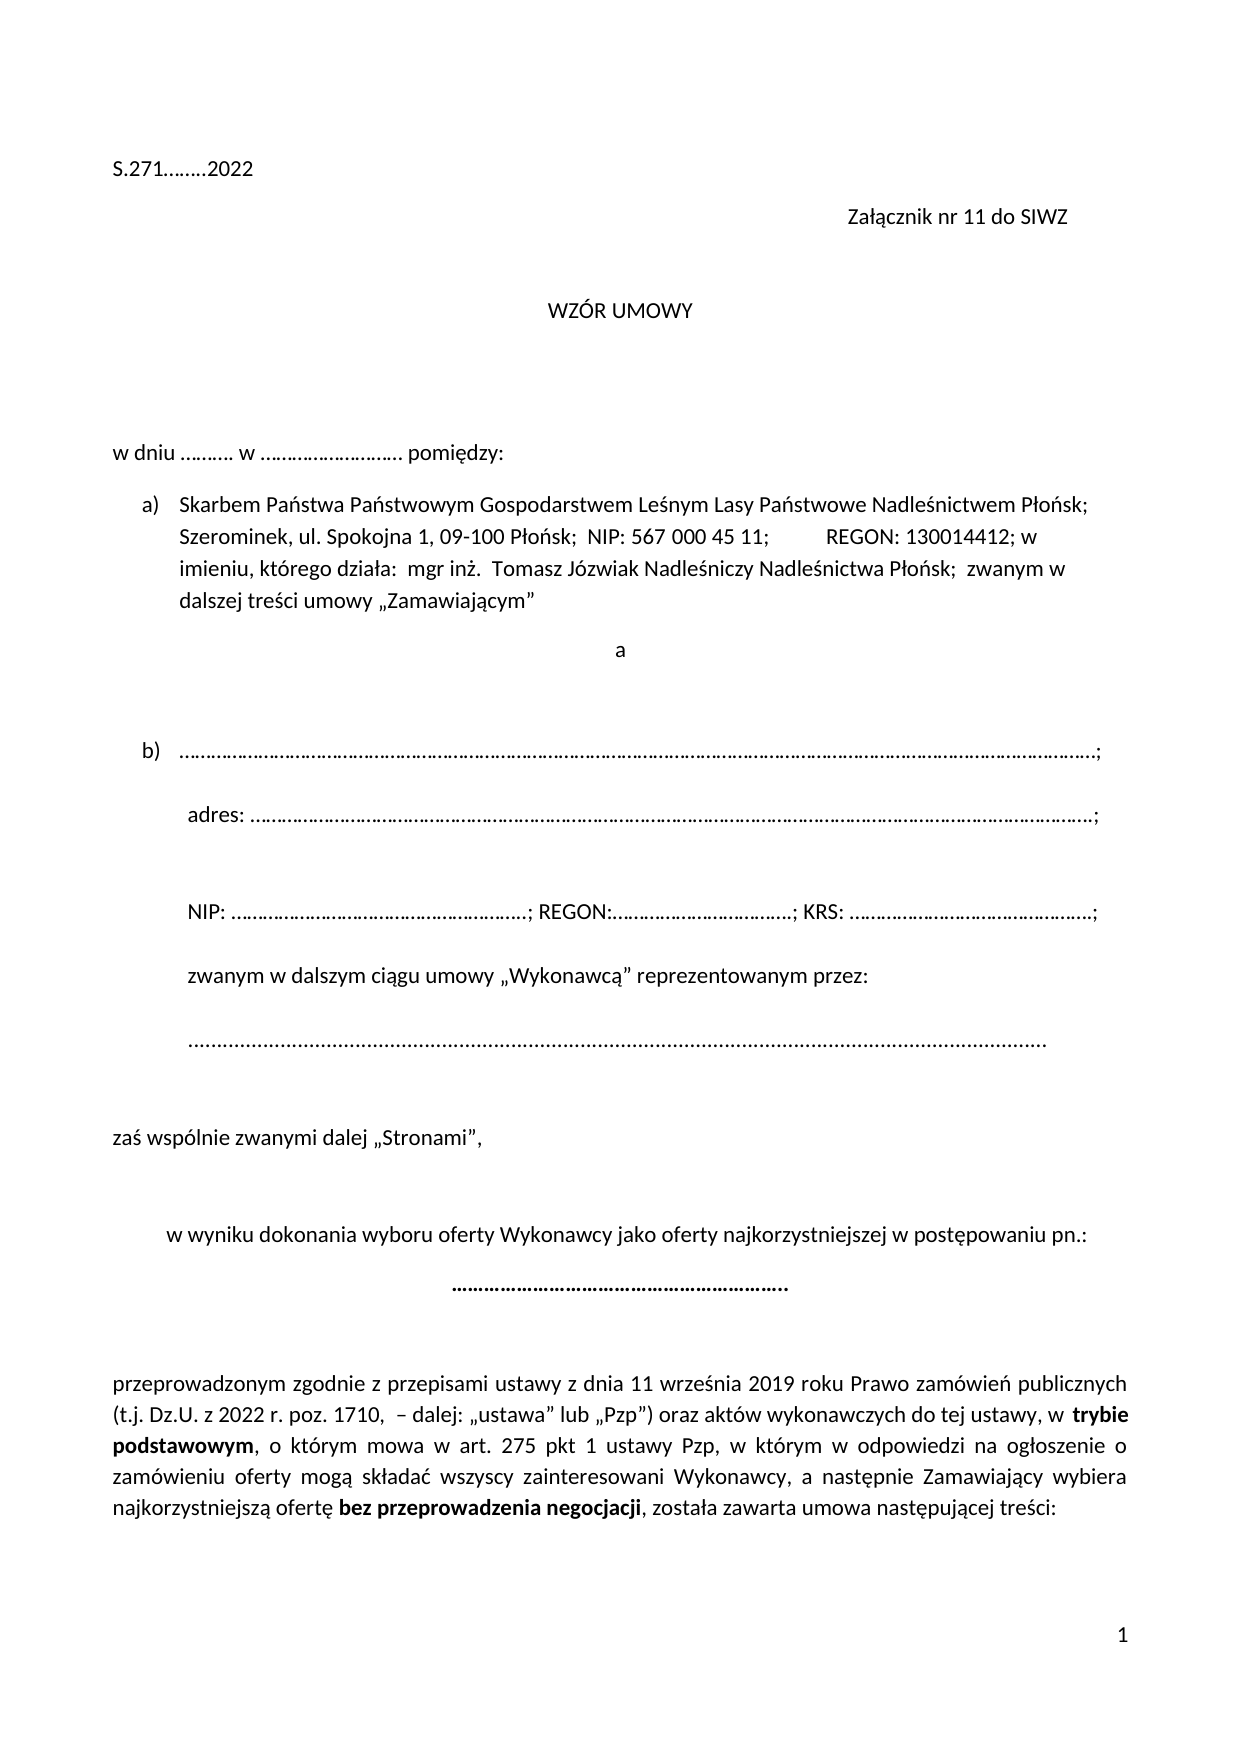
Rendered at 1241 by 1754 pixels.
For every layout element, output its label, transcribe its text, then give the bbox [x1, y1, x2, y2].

text S.271……..2022 [112, 154, 1128, 182]
text a [133, 635, 1107, 663]
text zwanym w dalszym ciągu umowy „Wykonawcą” reprezentowanym przez: [187, 961, 1128, 989]
text przeprowadzonym zgodnie z przepisami ustawy z dnia 11 września 2019 roku Prawo zamówień publicznych (t.j. Dz.U. z 2022 r. poz. 1710, – dalej: „ustawa” lub „Pzp”) oraz aktów wykonawczych do tej ustawy, w trybie podstawowym, o którym mowa w art. 275 pkt 1 ustawy Pzp, w którym w odpowiedzi na ogłoszenie o zamówieniu oferty mogą składać wszyscy zainteresowani Wykonawcy, a następnie Zamawiający wybiera najkorzystniejszą ofertę bez przeprowadzenia negocjacji, została zawarta umowa następującej treści: [112, 1369, 1128, 1521]
text WZÓR UMOWY [133, 296, 1107, 324]
text adres: …………………………………………………………………………………………………………………………………………….; [187, 800, 1128, 828]
text Załącznik nr 11 do SIWZ [112, 202, 1128, 231]
text w wyniku dokonania wyboru oferty Wykonawcy jako oferty najkorzystniejszej w postępowaniu pn.: [166, 1220, 1128, 1248]
text zaś wspólnie zwanymi dalej „Stronami”, [112, 1123, 1128, 1151]
list Skarbem Państwa Państwowym Gospodarstwem Leśnym Lasy Państwowe Nadleśnictwem Płońsk; Szerominek, ul. Spokojna 1, 09-100 Płońsk; NIP: 567 000 45 11; REGON: 130014412; w imieniu, którego działa: mgr inż. Tomasz Józwiak Nadleśniczy Nadleśnictwa Płońsk; zwanym w dalszej treści umowy „Zamawiającym” [142, 491, 1112, 614]
text w dniu ………. w ……………………… pomiędzy: [112, 438, 1128, 466]
text …………………………………………………….. [187, 1269, 1053, 1297]
list …………………………………………………………………………………………………………………………………………………………; [142, 736, 1112, 764]
text NIP: ………………………………………………..; REGON:…………………………….; KRS: ……………………………………….; [187, 897, 1128, 925]
text ..................................................................................................................................................... [187, 1026, 1128, 1053]
